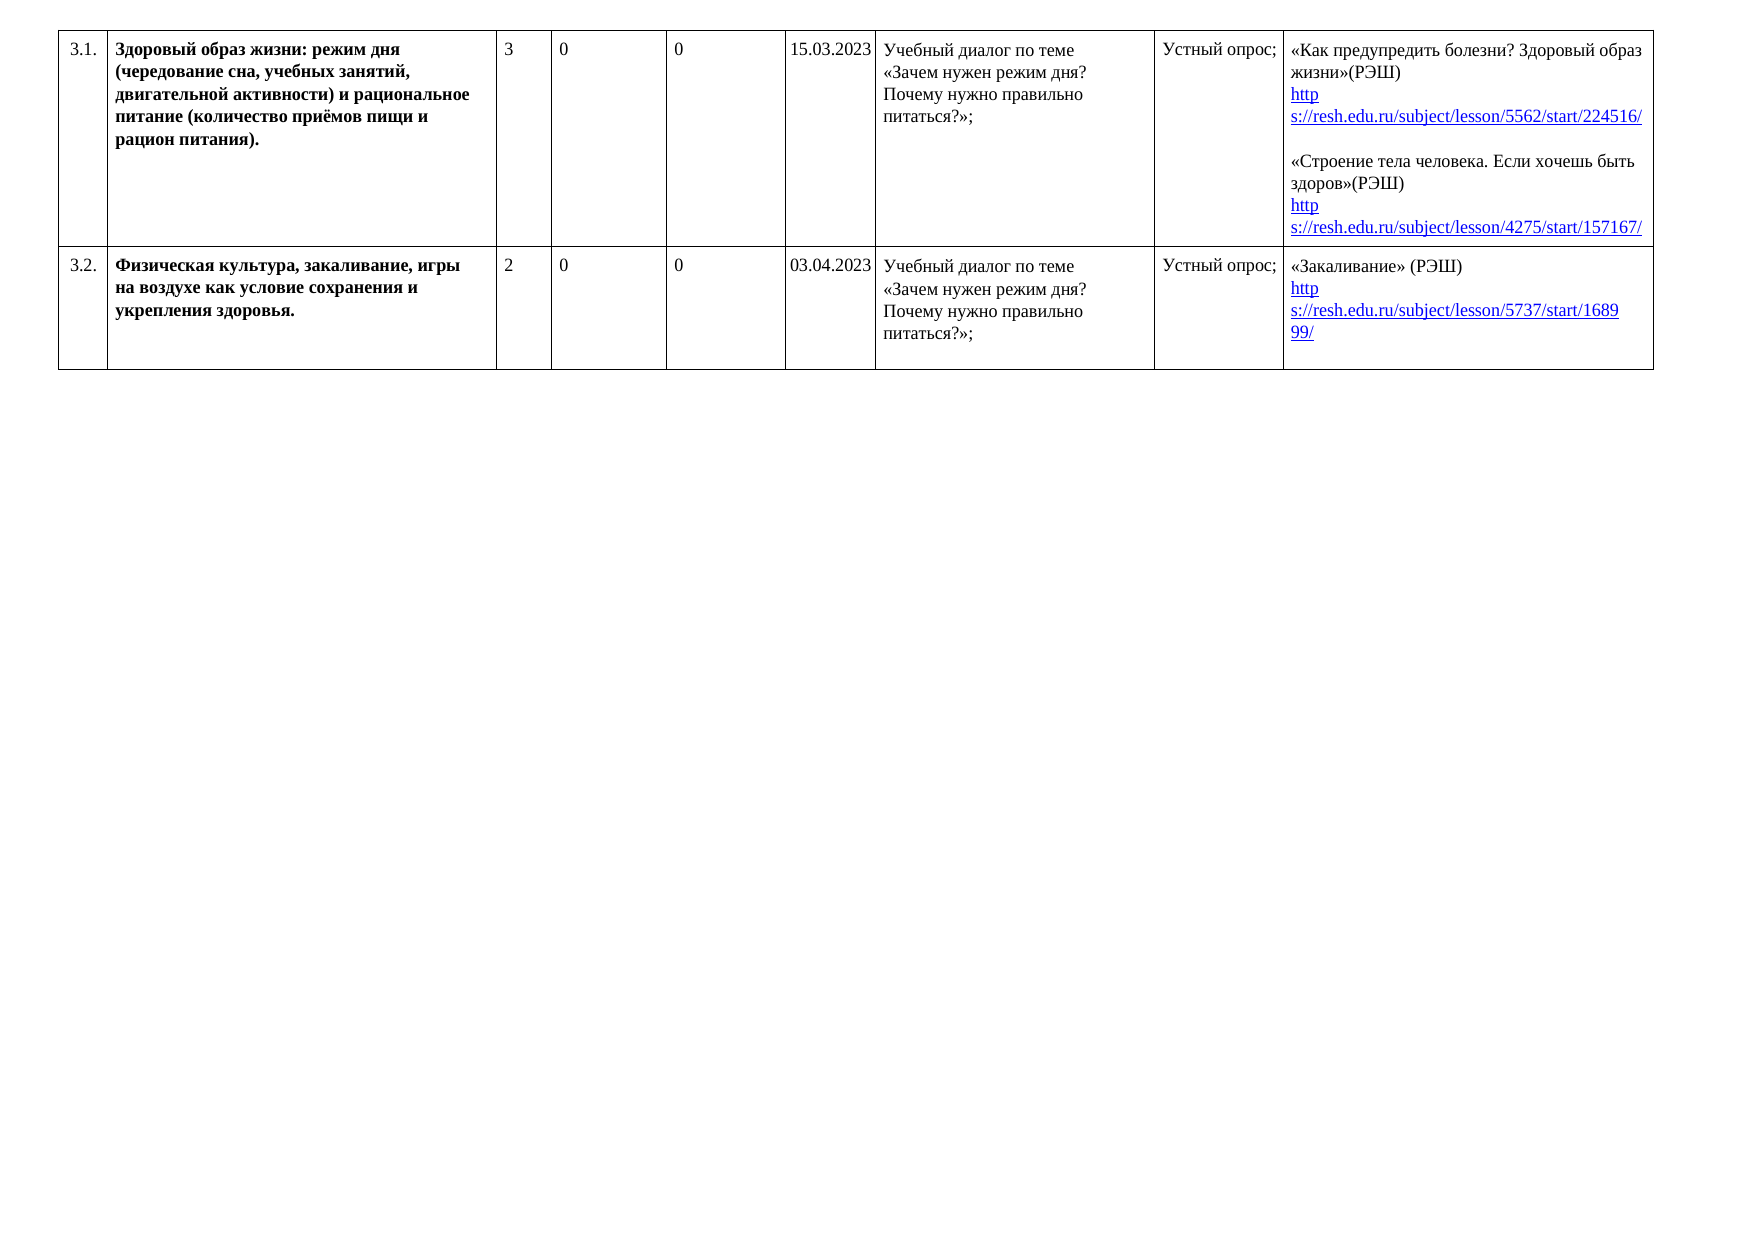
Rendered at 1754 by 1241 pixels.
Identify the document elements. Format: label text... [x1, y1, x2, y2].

table_cell 3.1. [59, 31, 107, 246]
table_cell 3.2. [59, 247, 107, 369]
table_cell 15.03.2023 [786, 31, 875, 246]
table_cell Устный опрос; [1155, 247, 1283, 369]
table_cell Учебный диалог по теме «Зачем нужен режим дня? Почему нужно правильно питаться?»; [876, 247, 1154, 369]
table_cell 03.04.2023 [786, 247, 875, 369]
table_cell Физическая культура, закаливание, игры на воздухе как условие сохранения и укрепления здоровья. [108, 247, 496, 369]
table_cell 0 [552, 247, 666, 369]
table_cell Устный опрос; [1155, 31, 1283, 246]
table_cell 2 [497, 247, 551, 369]
table_cell «Закаливание» (РЭШ) https://resh.edu.ru/subject/lesson/5737/start/168999/ [1284, 247, 1653, 369]
table_cell 3 [497, 31, 551, 246]
table_cell «Как предупредить болезни? Здоровый образ жизни»(РЭШ) https://resh.edu.ru/subject/lesson/5562/start/224516/ «Строение тела человека. Если хочешь быть здоров»(РЭШ) https://resh.edu.ru/subject/lesson/4275/start/157167/ «Режим дня, утренняя зарядка» (РЭШ) https://resh.edu.ru/subject/lesson/5736/start/168916/ [1284, 31, 1653, 246]
table_cell 0 [667, 31, 785, 246]
table_cell 0 [667, 247, 785, 369]
table_cell 0 [552, 31, 666, 246]
table_cell Учебный диалог по теме «Зачем нужен режим дня? Почему нужно правильно питаться?»; [876, 31, 1154, 246]
table_cell Здоровый образ жизни: режим дня (чередование сна, учебных занятий, двигательной активности) и рациональное питание (количество приёмов пищи и рацион питания). [108, 31, 496, 246]
